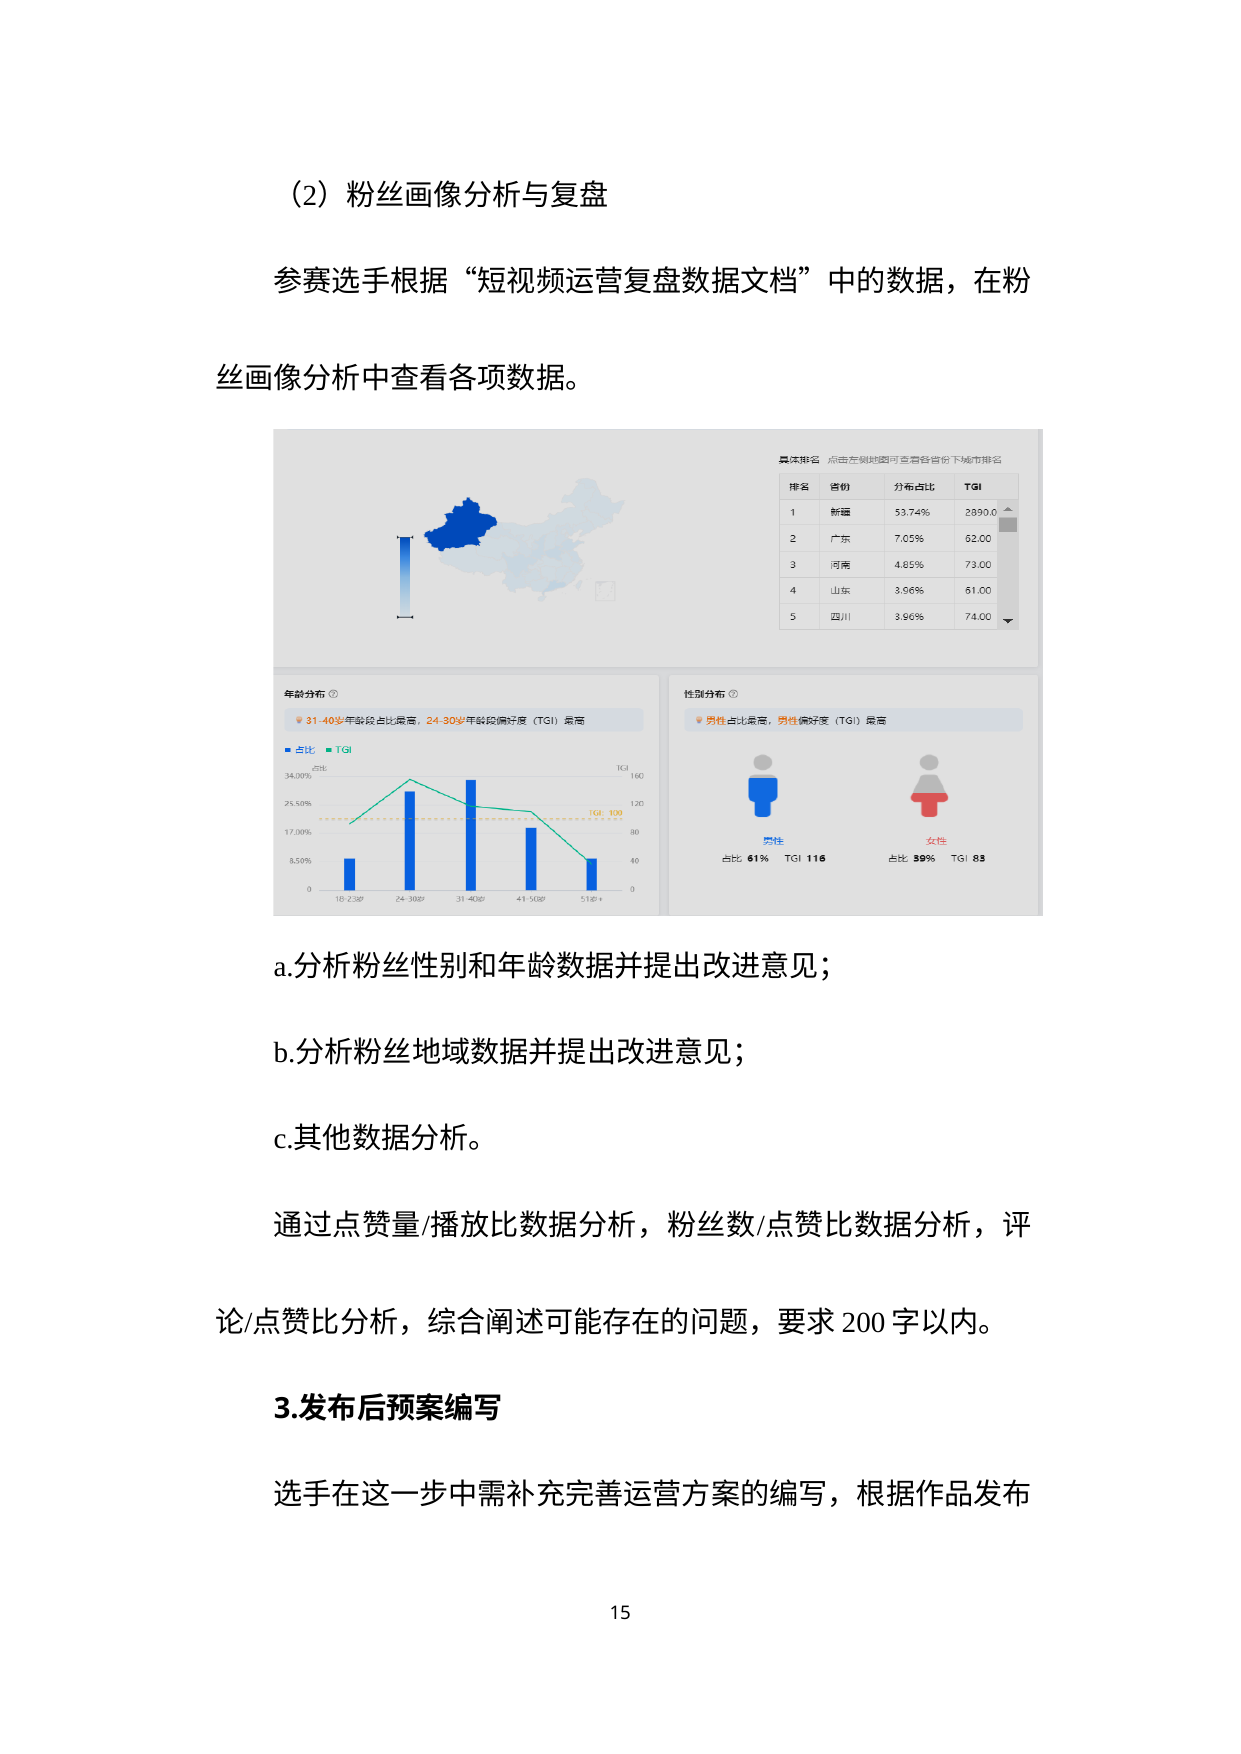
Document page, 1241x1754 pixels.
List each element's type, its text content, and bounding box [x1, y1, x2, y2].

text （2）粉丝画像分析与复盘 [215, 160, 1032, 225]
text 3.发布后预案编写 [215, 1373, 1032, 1438]
text 通过点赞量/播放比数据分析，粉丝数/点赞比数据分析，评论/点赞比分析，综合阐述可能存在的问题，要求200字以内。 [215, 1190, 1032, 1352]
text b.分析粉丝地域数据并提出改进意见； [215, 1017, 1032, 1082]
text c.其他数据分析。 [215, 1103, 1032, 1168]
text 参赛选手根据“短视频运营复盘数据文档”中的数据，在粉丝画像分析中查看各项数据。 [215, 246, 1032, 408]
picture [273, 429, 1043, 916]
text a.分析粉丝性别和年龄数据并提出改进意见； [215, 931, 1032, 996]
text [215, 1459, 1032, 1524]
